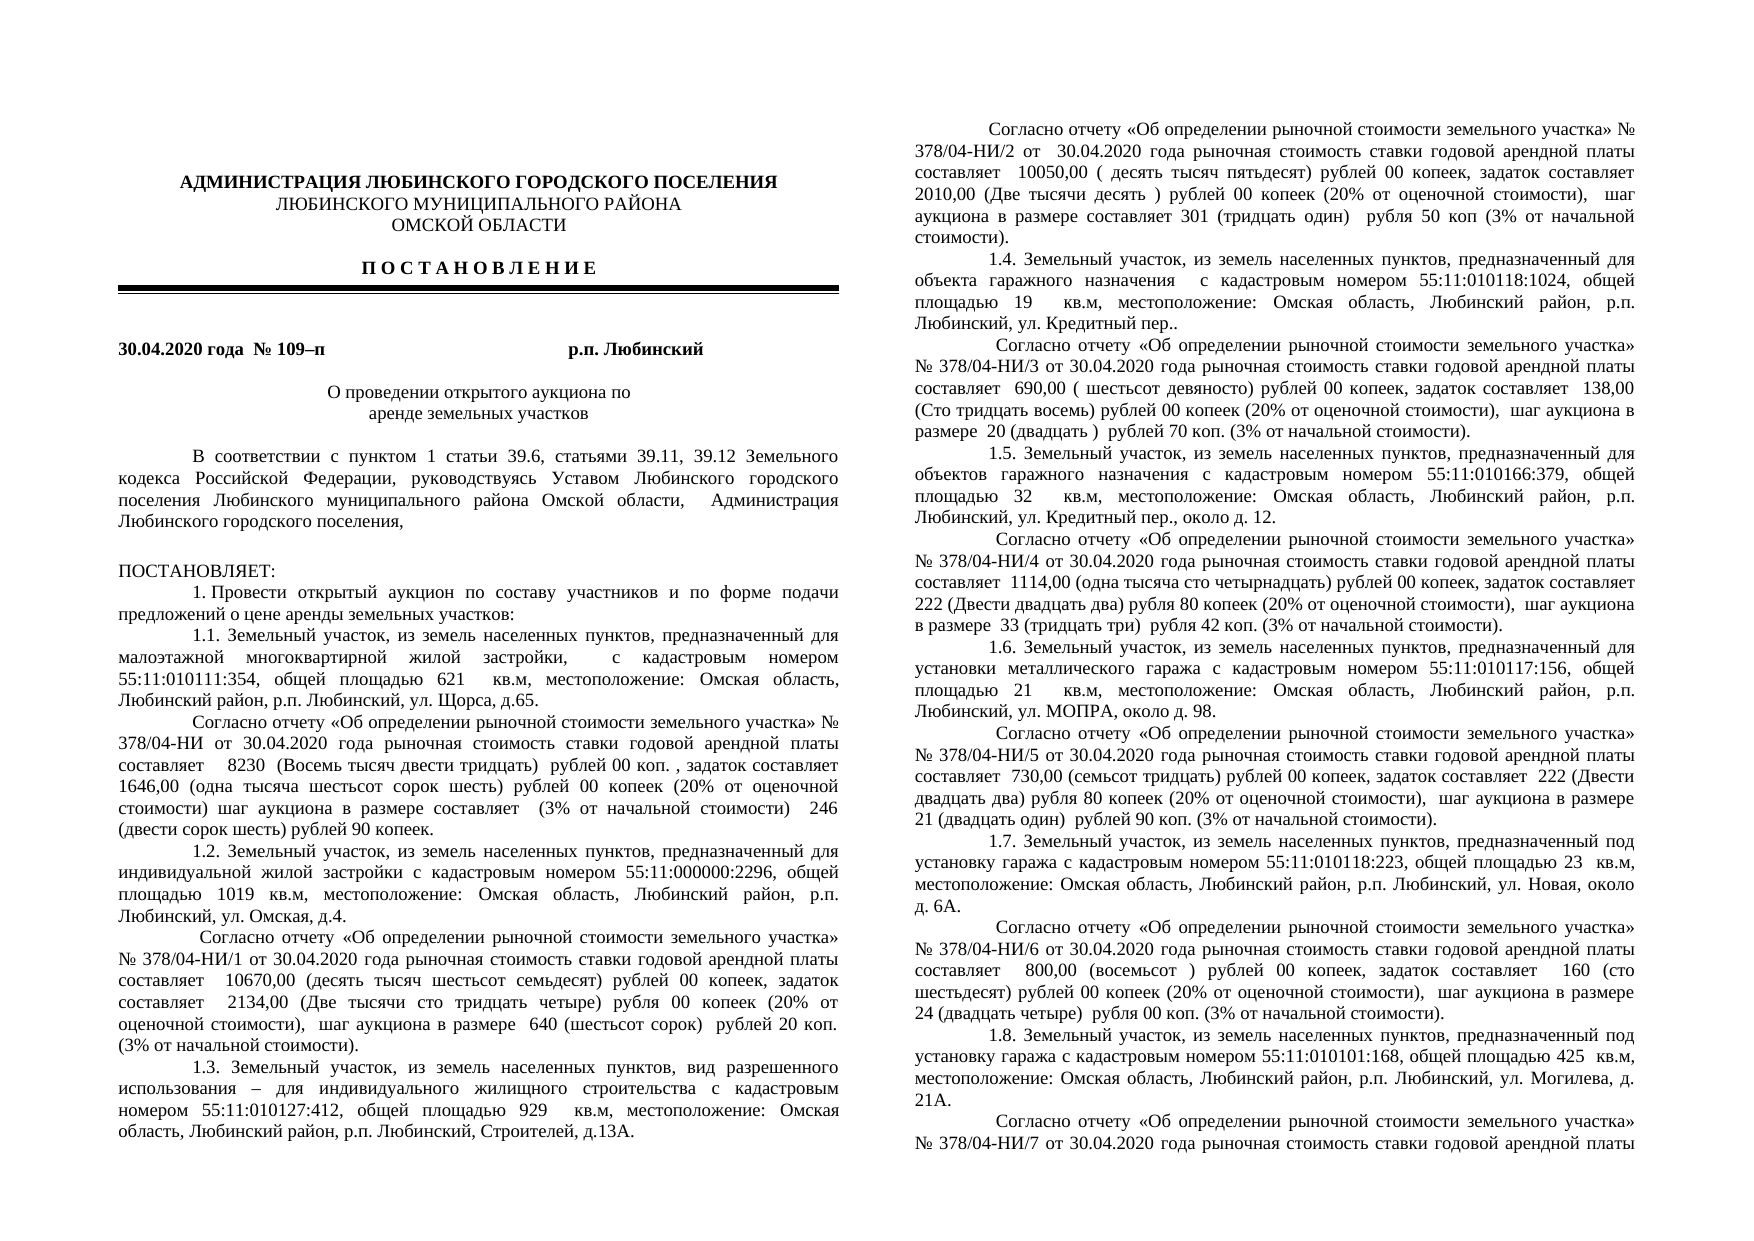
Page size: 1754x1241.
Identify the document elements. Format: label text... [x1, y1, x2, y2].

text Согласно отчету «Об определении рыночной стоимости земельного участка» № 378/04-НИ/2 от 30.04.2020 года рыночная стоимость ставки годовой арендной платы составляет 10050,00 ( десять тысяч пятьдесят) рублей 00 копеек, задаток составляет 2010,00 (Две тысячи десять ) рублей 00 копеек (20% от оценочной стоимости), шаг аукциона в размере составляет 301 (тридцать один) рубля 50 коп (3% от начальной стоимости). [914, 118, 1636, 248]
text ОМСКОЙ ОБЛАСТИ [118, 214, 839, 236]
text АДМИНИСТРАЦИЯ ЛЮБИНСКОГО ГОРОДСКОГО ПОСЕЛЕНИЯ [118, 171, 839, 192]
text 1.7. Земельный участок, из земель населенных пунктов, предназначенный под установку гаража с кадастровым номером 55:11:010118:223, общей площадью 23 кв.м, местоположение: Омская область, Любинский район, р.п. Любинский, ул. Новая, около д. 6А. [914, 830, 1636, 916]
text Согласно отчету «Об определении рыночной стоимости земельного участка» № 378/04-НИ/6 от 30.04.2020 года рыночная стоимость ставки годовой арендной платы составляет 800,00 (восемьсот ) рублей 00 копеек, задаток составляет 160 (сто шестьдесят) рублей 00 копеек (20% от оценочной стоимости), шаг аукциона в размере 24 (двадцать четыре) рубля 00 коп. (3% от начальной стоимости). [914, 916, 1636, 1024]
text 1.4. Земельный участок, из земель населенных пунктов, предназначенный для объекта гаражного назначения с кадастровым номером 55:11:010118:1024, общей площадью 19 кв.м, местоположение: Омская область, Любинский район, р.п. Любинский, ул. Кредитный пер.. [914, 248, 1636, 334]
text ПОСТАНОВЛЯЕТ: [118, 559, 839, 581]
text 1.3. Земельный участок, из земель населенных пунктов, вид разрешенного использования – для индивидуального жилищного строительства с кадастровым номером 55:11:010127:412, общей площадью 929 кв.м, местоположение: Омская область, Любинский район, р.п. Любинский, Строителей, д.13А. [118, 1056, 839, 1142]
text 1.5. Земельный участок, из земель населенных пунктов, предназначенный для объектов гаражного назначения с кадастровым номером 55:11:010166:379, общей площадью 32 кв.м, местоположение: Омская область, Любинский район, р.п. Любинский, ул. Кредитный пер., около д. 12. [914, 442, 1636, 528]
text О проведении открытого аукциона по [118, 381, 839, 402]
text Согласно отчету «Об определении рыночной стоимости земельного участка» № 378/04-НИ/3 от 30.04.2020 года рыночная стоимость ставки годовой арендной платы составляет 690,00 ( шестьсот девяносто) рублей 00 копеек, задаток составляет 138,00 (Сто тридцать восемь) рублей 00 копеек (20% от оценочной стоимости), шаг аукциона в размере 20 (двадцать ) рублей 70 коп. (3% от начальной стоимости). [914, 334, 1636, 442]
text Согласно отчету «Об определении рыночной стоимости земельного участка» № 378/04-НИ/4 от 30.04.2020 года рыночная стоимость ставки годовой арендной платы составляет 1114,00 (одна тысяча сто четырнадцать) рублей 00 копеек, задаток составляет 222 (Двести двадцать два) рубля 80 копеек (20% от оценочной стоимости), шаг аукциона в размере 33 (тридцать три) рубля 42 коп. (3% от начальной стоимости). [914, 528, 1636, 636]
text 1.8. Земельный участок, из земель населенных пунктов, предназначенный под установку гаража с кадастровым номером 55:11:010101:168, общей площадью 425 кв.м, местоположение: Омская область, Любинский район, р.п. Любинский, ул. Могилева, д. 21А. [914, 1024, 1636, 1110]
text аренде земельных участков [118, 402, 839, 424]
text 1.6. Земельный участок, из земель населенных пунктов, предназначенный для установки металлического гаража с кадастровым номером 55:11:010117:156, общей площадью 21 кв.м, местоположение: Омская область, Любинский район, р.п. Любинский, ул. МОПРА, около д. 98. [914, 636, 1636, 722]
text 1.1. Земельный участок, из земель населенных пунктов, предназначенный для малоэтажной многоквартирной жилой застройки, с кадастровым номером 55:11:010111:354, общей площадью 621 кв.м, местоположение: Омская область, Любинский район, р.п. Любинский, ул. Щорса, д.65. [118, 624, 839, 711]
text Согласно отчету «Об определении рыночной стоимости земельного участка» № 378/04-НИ/5 от 30.04.2020 года рыночная стоимость ставки годовой арендной платы составляет 730,00 (семьсот тридцать) рублей 00 копеек, задаток составляет 222 (Двести двадцать два) рубля 80 копеек (20% от оценочной стоимости), шаг аукциона в размере 21 (двадцать один) рублей 90 коп. (3% от начальной стоимости). [914, 722, 1636, 830]
text Согласно отчету «Об определении рыночной стоимости земельного участка» № 378/04-НИ от 30.04.2020 года рыночная стоимость ставки годовой арендной платы составляет 8230 (Восемь тысяч двести тридцать) рублей 00 коп. , задаток составляет 1646,00 (одна тысяча шестьсот сорок шесть) рублей 00 копеек (20% от оценочной стоимости) шаг аукциона в размере составляет (3% от начальной стоимости) 246 (двести сорок шесть) рублей 90 копеек. [118, 711, 839, 840]
text 30.04.2020 года № 109–п р.п. Любинский [118, 337, 839, 359]
text ЛЮБИНСКОГО МУНИЦИПАЛЬНОГО РАЙОНА [118, 192, 839, 214]
text 1.2. Земельный участок, из земель населенных пунктов, предназначенный для индивидуальной жилой застройки с кадастровым номером 55:11:000000:2296, общей площадью 1019 кв.м, местоположение: Омская область, Любинский район, р.п. Любинский, ул. Омская, д.4. [118, 840, 839, 926]
text П О С Т А Н О В Л Е Н И Е [118, 257, 839, 285]
text Согласно отчету «Об определении рыночной стоимости земельного участка» № 378/04-НИ/1 от 30.04.2020 года рыночная стоимость ставки годовой арендной платы составляет 10670,00 (десять тысяч шестьсот семьдесят) рублей 00 копеек, задаток составляет 2134,00 (Две тысячи сто тридцать четыре) рубля 00 копеек (20% от оценочной стоимости), шаг аукциона в размере 640 (шестьсот сорок) рублей 20 коп. (3% от начальной стоимости). [118, 926, 839, 1056]
text 1. Провести открытый аукцион по составу участников и по форме подачи предложений о цене аренды земельных участков: [118, 581, 839, 624]
text В соответствии с пунктом 1 статьи 39.6, статьями 39.11, 39.12 Земельного кодекса Российской Федерации, руководствуясь Уставом Любинского городского поселения Любинского муниципального района Омской области, Администрация Любинского городского поселения, [118, 445, 839, 532]
